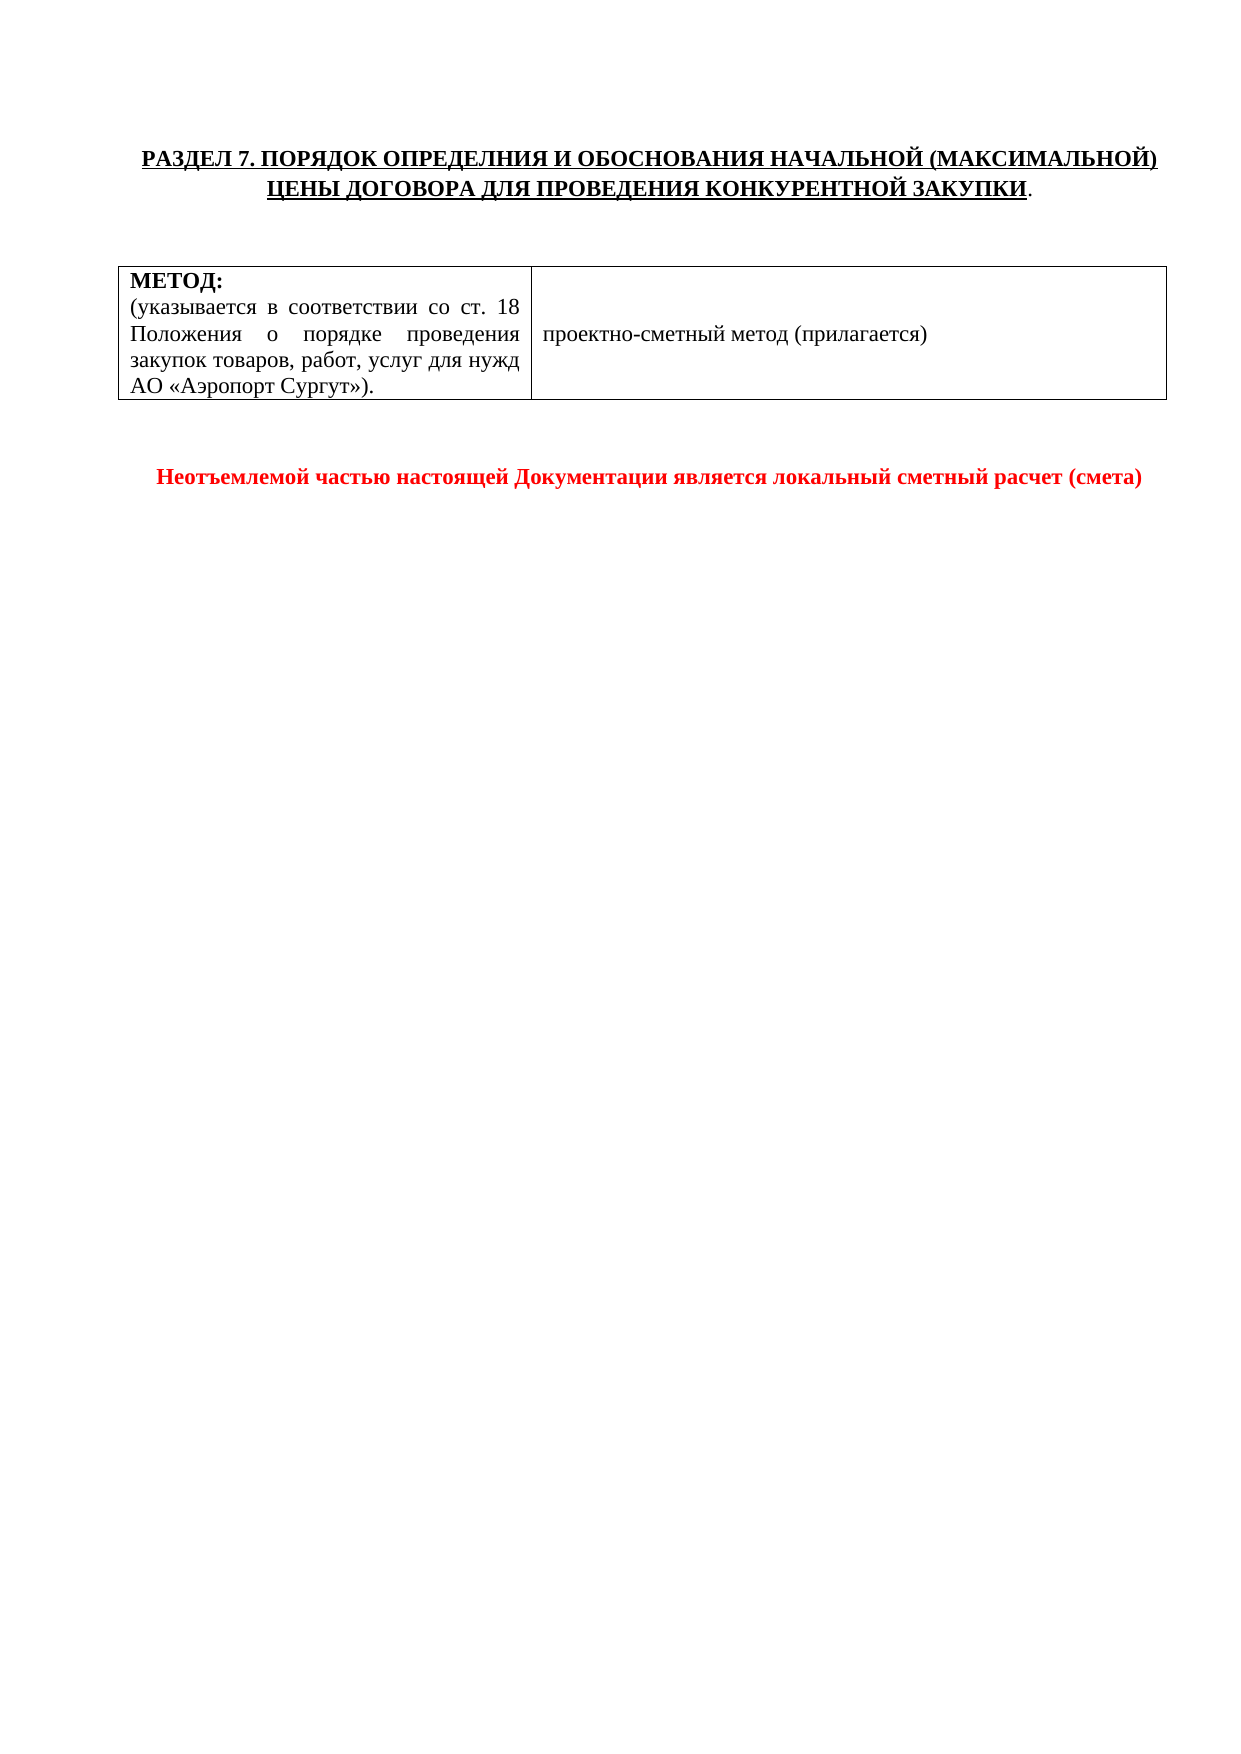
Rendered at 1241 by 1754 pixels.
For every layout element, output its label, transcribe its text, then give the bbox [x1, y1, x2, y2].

text РАЗДЕЛ 7. ПОРЯДОК ОПРЕДЕЛНИЯ И ОБОСНОВАНИЯ НАЧАЛЬНОЙ (МАКСИМАЛЬНОЙ) ЦЕНЫ ДОГОВОРА ДЛЯ ПРОВЕДЕНИЯ КОНКУРЕНТНОЙ ЗАКУПКИ. [118, 145, 1181, 202]
table_header проектно-сметный метод (прилагается) [532, 267, 1166, 399]
table_header МЕТОД: (указывается в соответствии со ст. 18 Положения о порядке проведения закупок товаров, работ, услуг для нужд АО «Аэропорт Сургут»). [119, 267, 531, 399]
text Неотъемлемой частью настоящей Документации является локальный сметный расчет (смета) [118, 463, 1181, 489]
